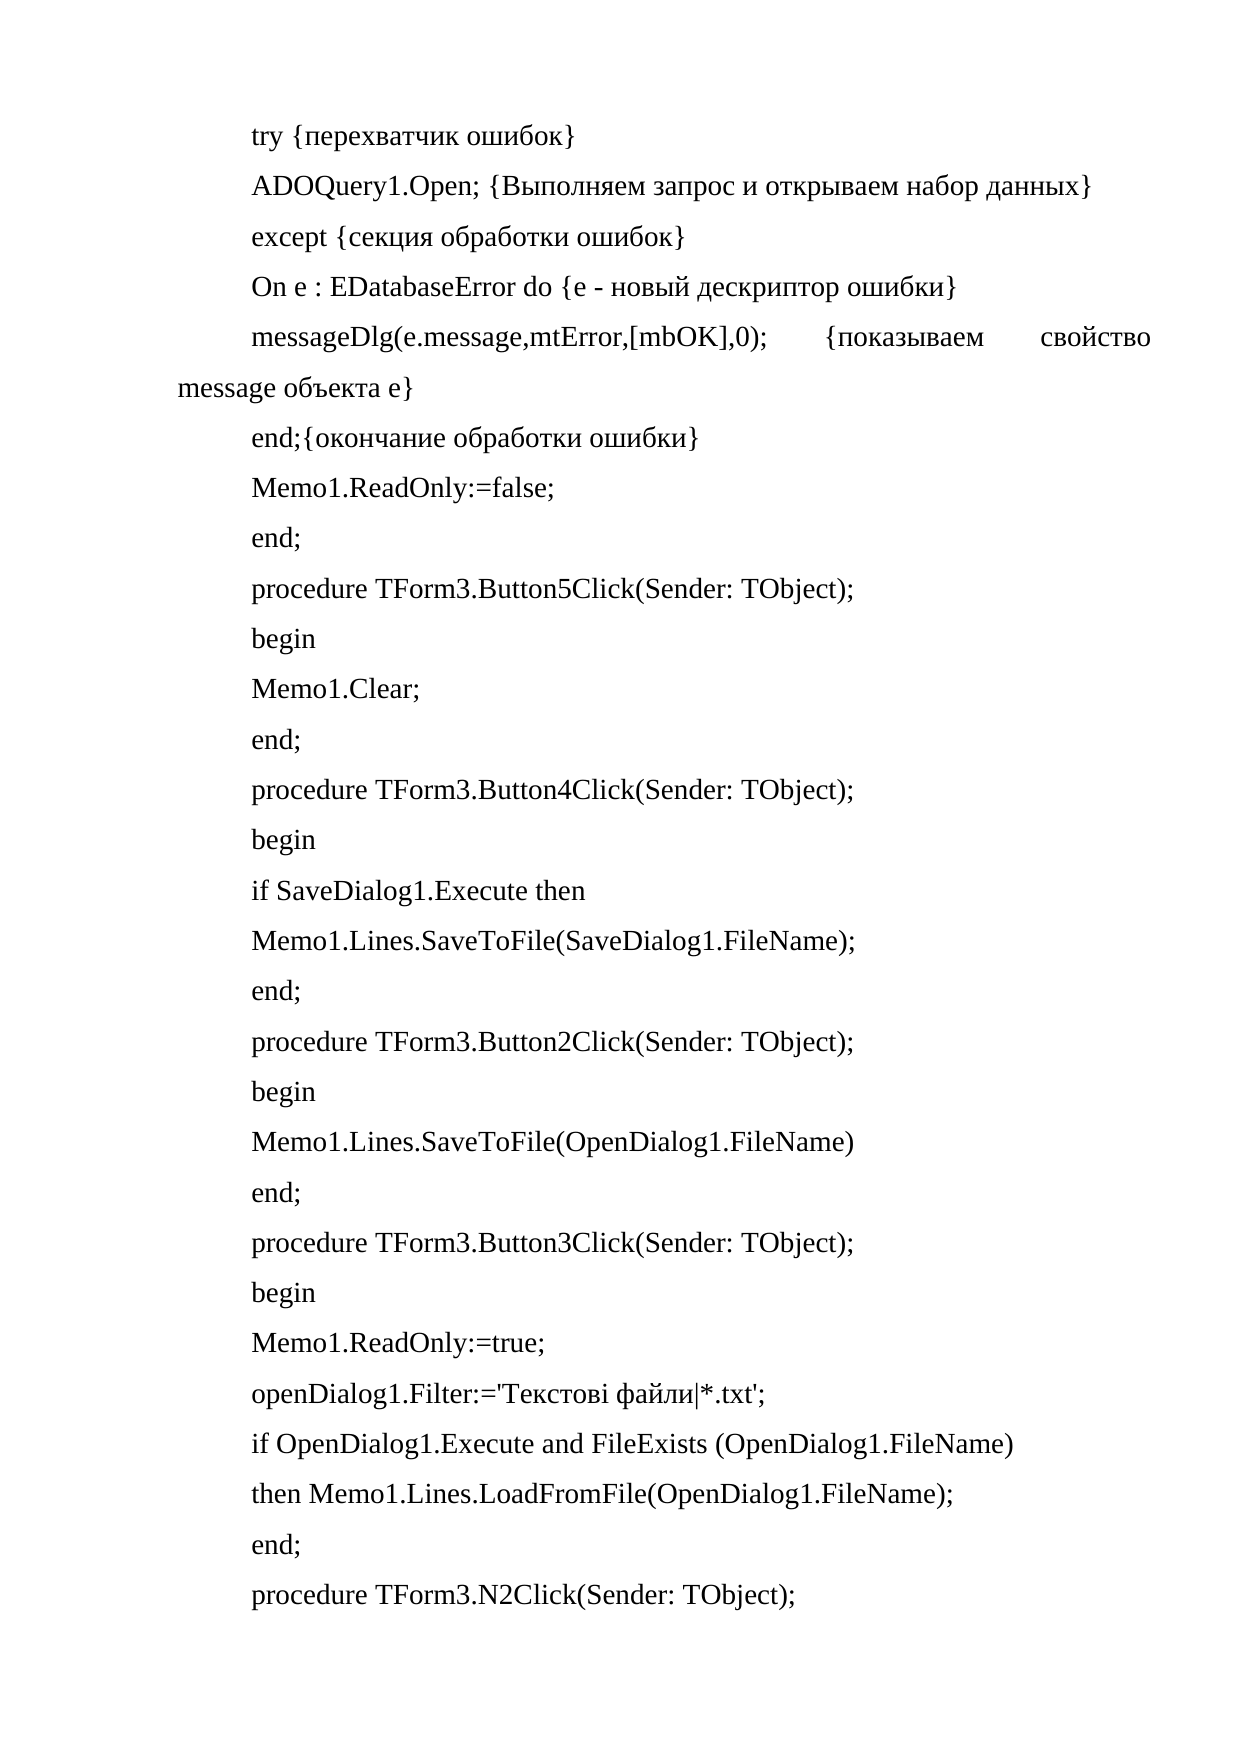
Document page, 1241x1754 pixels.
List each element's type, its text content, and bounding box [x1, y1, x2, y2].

text procedure TForm3.Button5Click(Sender: TObject); [177, 571, 1152, 604]
text procedure TForm3.N2Click(Sender: TObject); [177, 1577, 1152, 1611]
text end; [177, 1175, 1152, 1208]
text Memo1.Lines.SaveToFile(SaveDialog1.FileName); [177, 923, 1152, 957]
text begin [177, 1074, 1152, 1108]
text Memo1.ReadOnly:=false; [177, 470, 1152, 504]
text end; [177, 722, 1152, 755]
text end;{окончание обработки ошибки} [177, 420, 1152, 453]
text messageDlg(e.message,mtError,[mbOK],0); {показываем свойство message объекта e} [177, 319, 1152, 403]
text begin [177, 621, 1152, 655]
text end; [177, 521, 1152, 554]
text if OpenDialog1.Execute and FileExists (OpenDialog1.FileName) [177, 1426, 1152, 1460]
text then Memo1.Lines.LoadFromFile(OpenDialog1.FileName); [177, 1477, 1152, 1510]
text On e : EDatabaseError do {e - новый дескриптор ошибки} [177, 269, 1152, 303]
text except {секция обработки ошибок} [177, 219, 1152, 252]
text begin [177, 822, 1152, 856]
text ADOQuery1.Open; {Выполняем запрос и открываем набор данных} [177, 168, 1152, 202]
text end; [177, 1527, 1152, 1560]
text Memo1.Clear; [177, 672, 1152, 705]
text procedure TForm3.Button3Click(Sender: TObject); [177, 1225, 1152, 1258]
text try {перехватчик ошибок} [177, 118, 1152, 152]
text openDialog1.Filter:='Текстові файли|*.txt'; [177, 1376, 1152, 1409]
text begin [177, 1275, 1152, 1309]
text Memo1.ReadOnly:=true; [177, 1326, 1152, 1359]
text end; [177, 973, 1152, 1007]
text procedure TForm3.Button2Click(Sender: TObject); [177, 1024, 1152, 1057]
text Memo1.Lines.SaveToFile(OpenDialog1.FileName) [177, 1124, 1152, 1158]
text procedure TForm3.Button4Click(Sender: TObject); [177, 772, 1152, 806]
text if SaveDialog1.Execute then [177, 873, 1152, 906]
